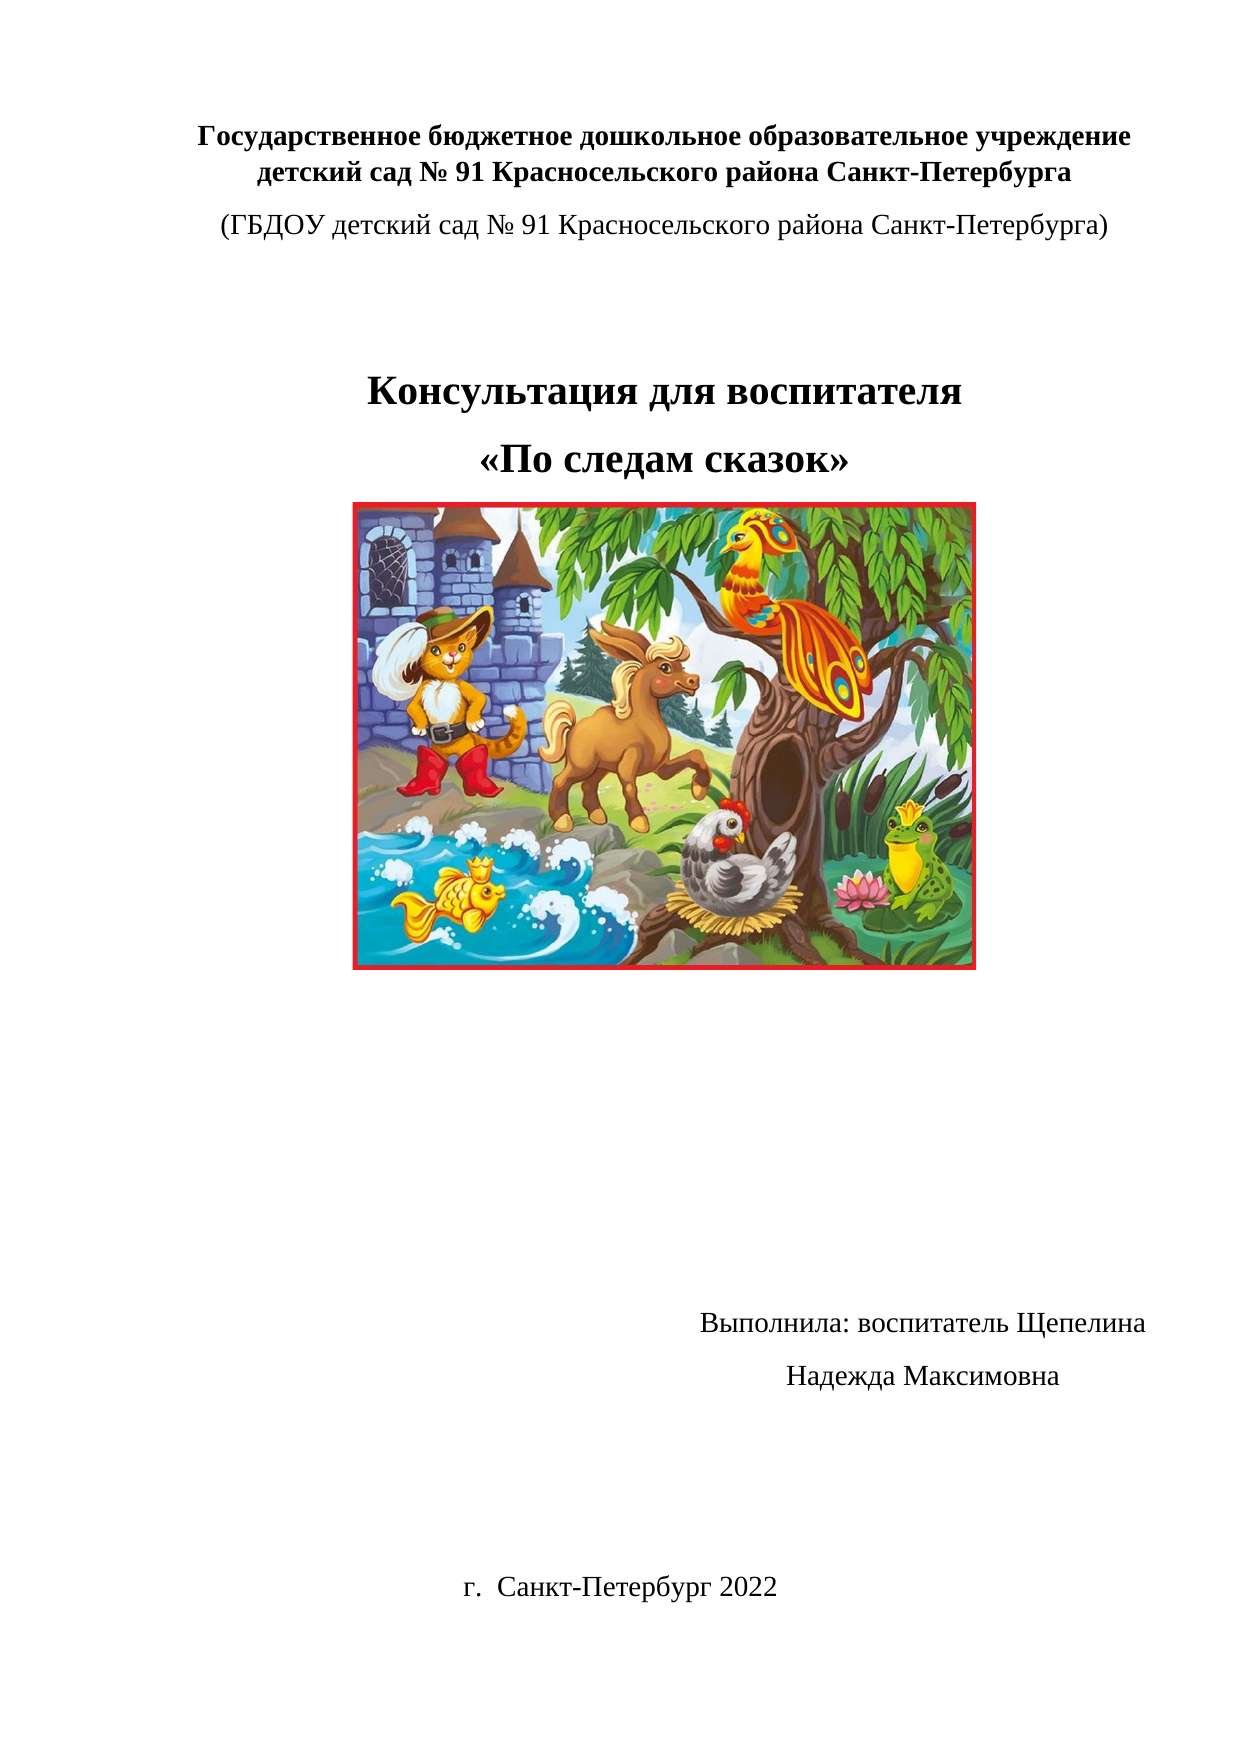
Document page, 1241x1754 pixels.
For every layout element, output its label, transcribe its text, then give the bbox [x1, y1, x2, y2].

text (ГБДОУ детский сад № 91 Красносельского района Санкт-Петербурга) [177, 207, 1152, 241]
text «По следам сказок» [177, 434, 1152, 482]
picture [352, 502, 977, 970]
text Надежда Максимовна [177, 1358, 1152, 1392]
text Государственное бюджетное дошкольное образовательное учреждение детский сад № 91 Красносельского района Санкт-Петербурга [177, 118, 1152, 188]
text Выполнила: воспитатель Щепелина [177, 1305, 1152, 1339]
text Консультация для воспитателя [177, 366, 1152, 413]
text г. Санкт-Петербург 2022 [177, 1569, 783, 1603]
